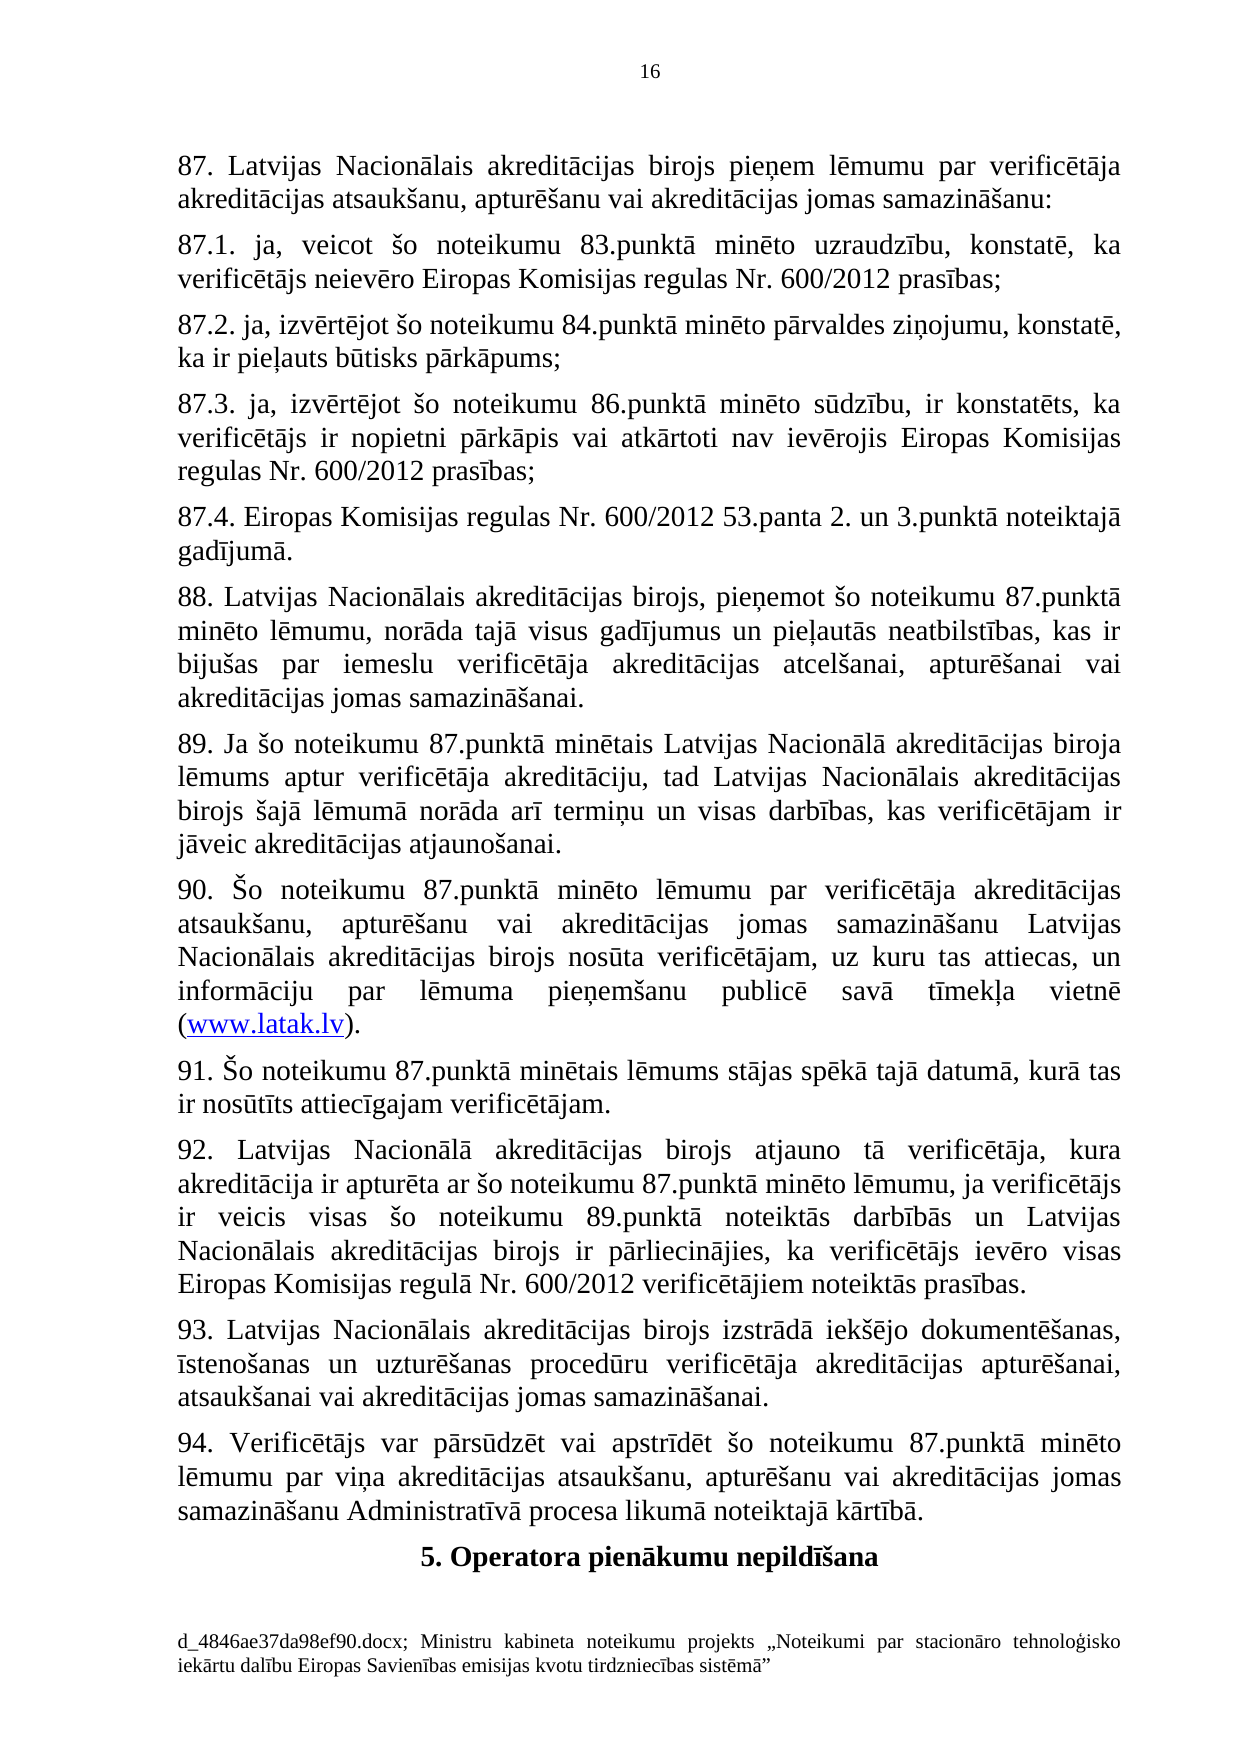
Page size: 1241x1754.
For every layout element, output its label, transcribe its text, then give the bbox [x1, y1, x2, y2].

text 87. Latvijas Nacionālais akreditācijas birojs pieņem lēmumu par verificētāja akreditācijas atsaukšanu, apturēšanu vai akreditācijas jomas samazināšanu: [177, 148, 1122, 215]
text 87.1. ja, veicot šo noteikumu 83.punktā minēto uzraudzību, konstatē, ka verificētājs neievēro Eiropas Komisijas regulas Nr. 600/2012 prasības; [177, 227, 1122, 294]
text 89. Ja šo noteikumu 87.punktā minētais Latvijas Nacionālā akreditācijas biroja lēmums aptur verificētāja akreditāciju, tad Latvijas Nacionālais akreditācijas birojs šajā lēmumā norāda arī termiņu un visas darbības, kas verificētājam ir jāveic akreditācijas atjaunošanai. [177, 726, 1122, 860]
text 87.4. Eiropas Komisijas regulas Nr. 600/2012 53.panta 2. un 3.punktā noteiktajā gadījumā. [177, 499, 1122, 567]
text 90. Šo noteikumu 87.punktā minēto lēmumu par verificētāja akreditācijas atsaukšanu, apturēšanu vai akreditācijas jomas samazināšanu Latvijas Nacionālais akreditācijas birojs nosūta verificētājam, uz kuru tas attiecas, un informāciju par lēmuma pieņemšanu publicē savā tīmekļa vietnē (www.latak.lv). [177, 872, 1122, 1040]
text 87.2. ja, izvērtējot šo noteikumu 84.punktā minēto pārvaldes ziņojumu, konstatē, ka ir pieļauts būtisks pārkāpums; [177, 307, 1122, 374]
text 93. Latvijas Nacionālais akreditācijas birojs izstrādā iekšējo dokumentēšanas, īstenošanas un uzturēšanas procedūru verificētāja akreditācijas apturēšanai, atsaukšanai vai akreditācijas jomas samazināšanai. [177, 1312, 1122, 1413]
text 87.3. ja, izvērtējot šo noteikumu 86.punktā minēto sūdzību, ir konstatēts, ka verificētājs ir nopietni pārkāpis vai atkārtoti nav ievērojis Eiropas Komisijas regulas Nr. 600/2012 prasības; [177, 386, 1122, 487]
text 5. Operatora pienākumu nepildīšana [177, 1539, 1122, 1572]
text 92. Latvijas Nacionālā akreditācijas birojs atjauno tā verificētāja, kura akreditācija ir apturēta ar šo noteikumu 87.punktā minēto lēmumu, ja verificētājs ir veicis visas šo noteikumu 89.punktā noteiktās darbībās un Latvijas Nacionālais akreditācijas birojs ir pārliecinājies, ka verificētājs ievēro visas Eiropas Komisijas regulā Nr. 600/2012 verificētājiem noteiktās prasības. [177, 1132, 1122, 1300]
text 88. Latvijas Nacionālais akreditācijas birojs, pieņemot šo noteikumu 87.punktā minēto lēmumu, norāda tajā visus gadījumus un pieļautās neatbilstības, kas ir bijušas par iemeslu verificētāja akreditācijas atcelšanai, apturēšanai vai akreditācijas jomas samazināšanai. [177, 579, 1122, 713]
text 91. Šo noteikumu 87.punktā minētais lēmums stājas spēkā tajā datumā, kurā tas ir nosūtīts attiecīgajam verificētājam. [177, 1053, 1122, 1120]
text 94. Verificētājs var pārsūdzēt vai apstrīdēt šo noteikumu 87.punktā minēto lēmumu par viņa akreditācijas atsaukšanu, apturēšanu vai akreditācijas jomas samazināšanu Administratīvā procesa likumā noteiktajā kārtībā. [177, 1426, 1122, 1526]
